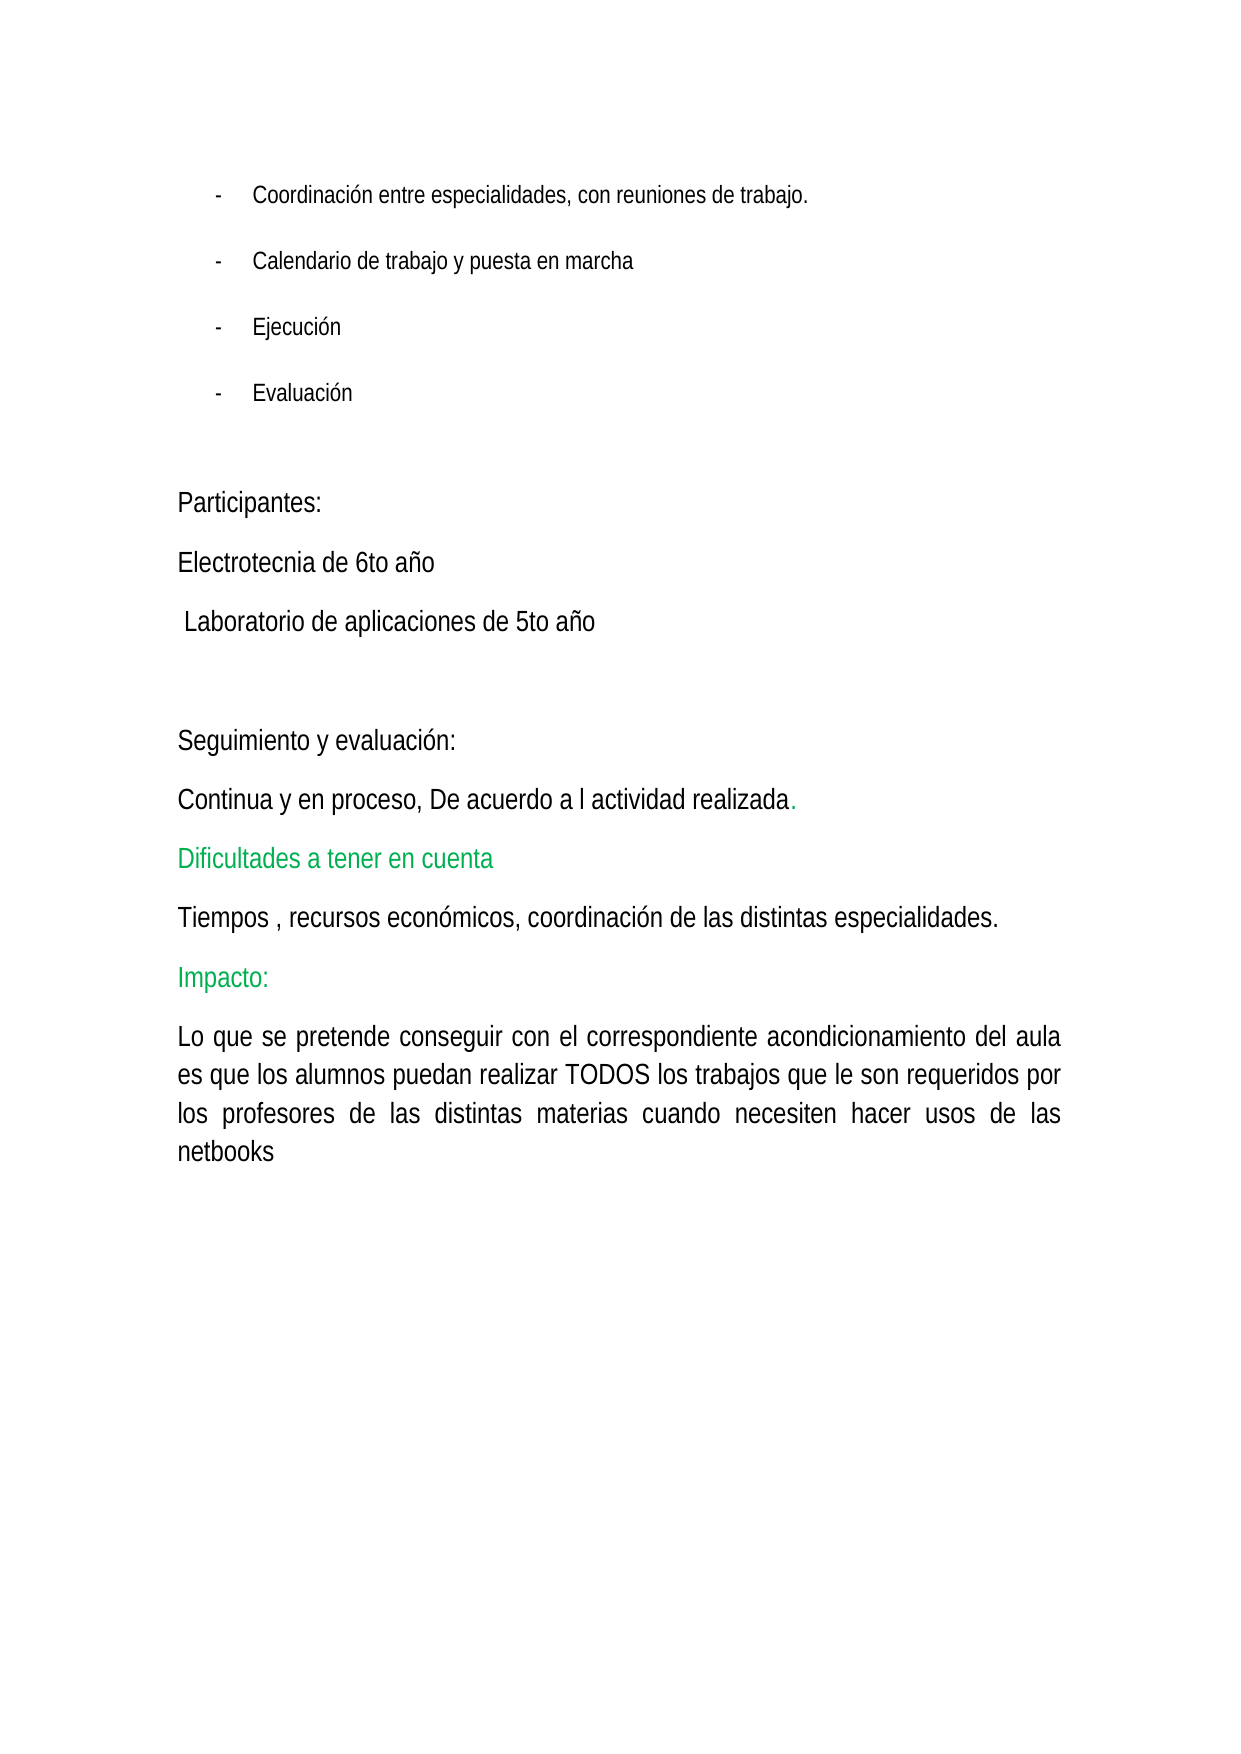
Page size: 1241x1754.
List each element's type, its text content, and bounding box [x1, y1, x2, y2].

text Continua y en proceso, De acuerdo a l actividad realizada. [177, 782, 1063, 815]
text Participantes: [177, 486, 1063, 519]
list Coordinación entre especialidades, con reuniones de trabajo. [215, 181, 1063, 209]
text Tiempos , recursos económicos, coordinación de las distintas especialidades. [177, 900, 1063, 934]
text Lo que se pretende conseguir con el correspondiente acondicionamiento del aula es que los alumnos puedan realizar TODOS los trabajos que le son requeridos por los profesores de las distintas materias cuando necesiten hacer usos de las netbooks [177, 1019, 1063, 1168]
text Seguimiento y evaluación: [177, 723, 1063, 756]
text Impacto: [177, 960, 1063, 993]
text Laboratorio de aplicaciones de 5to año [177, 604, 1063, 637]
list Evaluación [215, 378, 1063, 407]
list Calendario de trabajo y puesta en marcha [215, 246, 1063, 275]
text Dificultades a tener en cuenta [177, 841, 1063, 874]
list Ejecución [215, 312, 1063, 341]
text Electrotecnia de 6to año [177, 545, 1063, 578]
